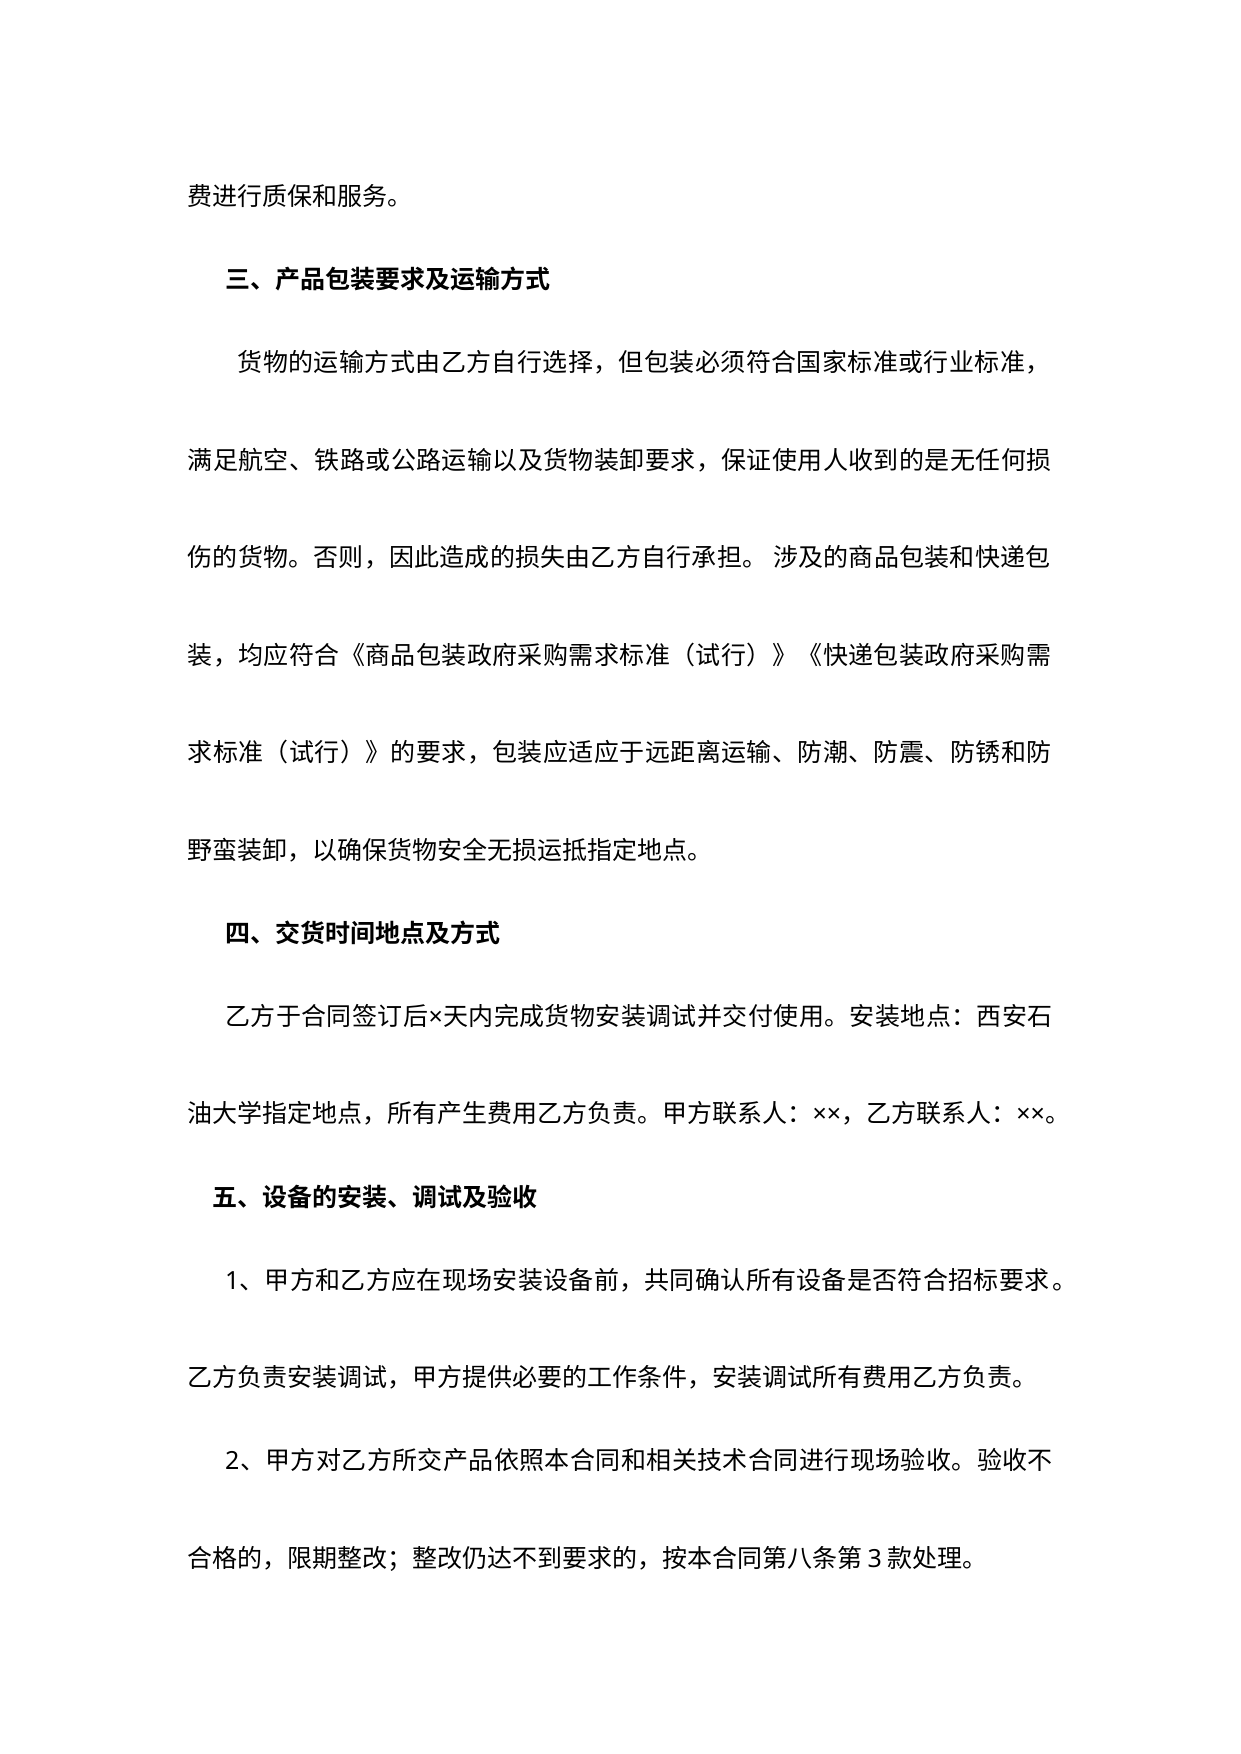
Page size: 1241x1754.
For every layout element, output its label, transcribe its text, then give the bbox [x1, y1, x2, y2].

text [187, 162, 1053, 227]
text 货物的运输方式由乙方自行选择，但包装必须符合国家标准或行业标准，满足航空、铁路或公路运输以及货物装卸要求，保证使用人收到的是无任何损伤的货物。否则，因此造成的损失由乙方自行承担。 涉及的商品包装和快递包装，均应符合《商品包装政府采购需求标准（试行）》《快递包装政府采购需求标准（试行）》的要求，包装应适应于远距离运输、防潮、防震、防锈和防野蛮装卸，以确保货物安全无损运抵指定地点。 [187, 328, 1053, 881]
text 乙方于合同签订后×天内完成货物安装调试并交付使用。安装地点：西安石油大学指定地点，所有产生费用乙方负责。甲方联系人：××，乙方联系人：××。 [187, 982, 1053, 1144]
text 2、甲方对乙方所交产品依照本合同和相关技术合同进行现场验收。验收不合格的，限期整改；整改仍达不到要求的，按本合同第八条第3款处理。 [187, 1426, 1053, 1589]
text 1、甲方和乙方应在现场安装设备前，共同确认所有设备是否符合招标要求。乙方负责安装调试，甲方提供必要的工作条件，安装调试所有费用乙方负责。 [187, 1246, 1053, 1408]
text 五、设备的安装、调试及验收 [187, 1163, 1053, 1228]
text 三、产品包装要求及运输方式 [187, 245, 1053, 310]
text 四、交货时间地点及方式 [187, 899, 1053, 964]
